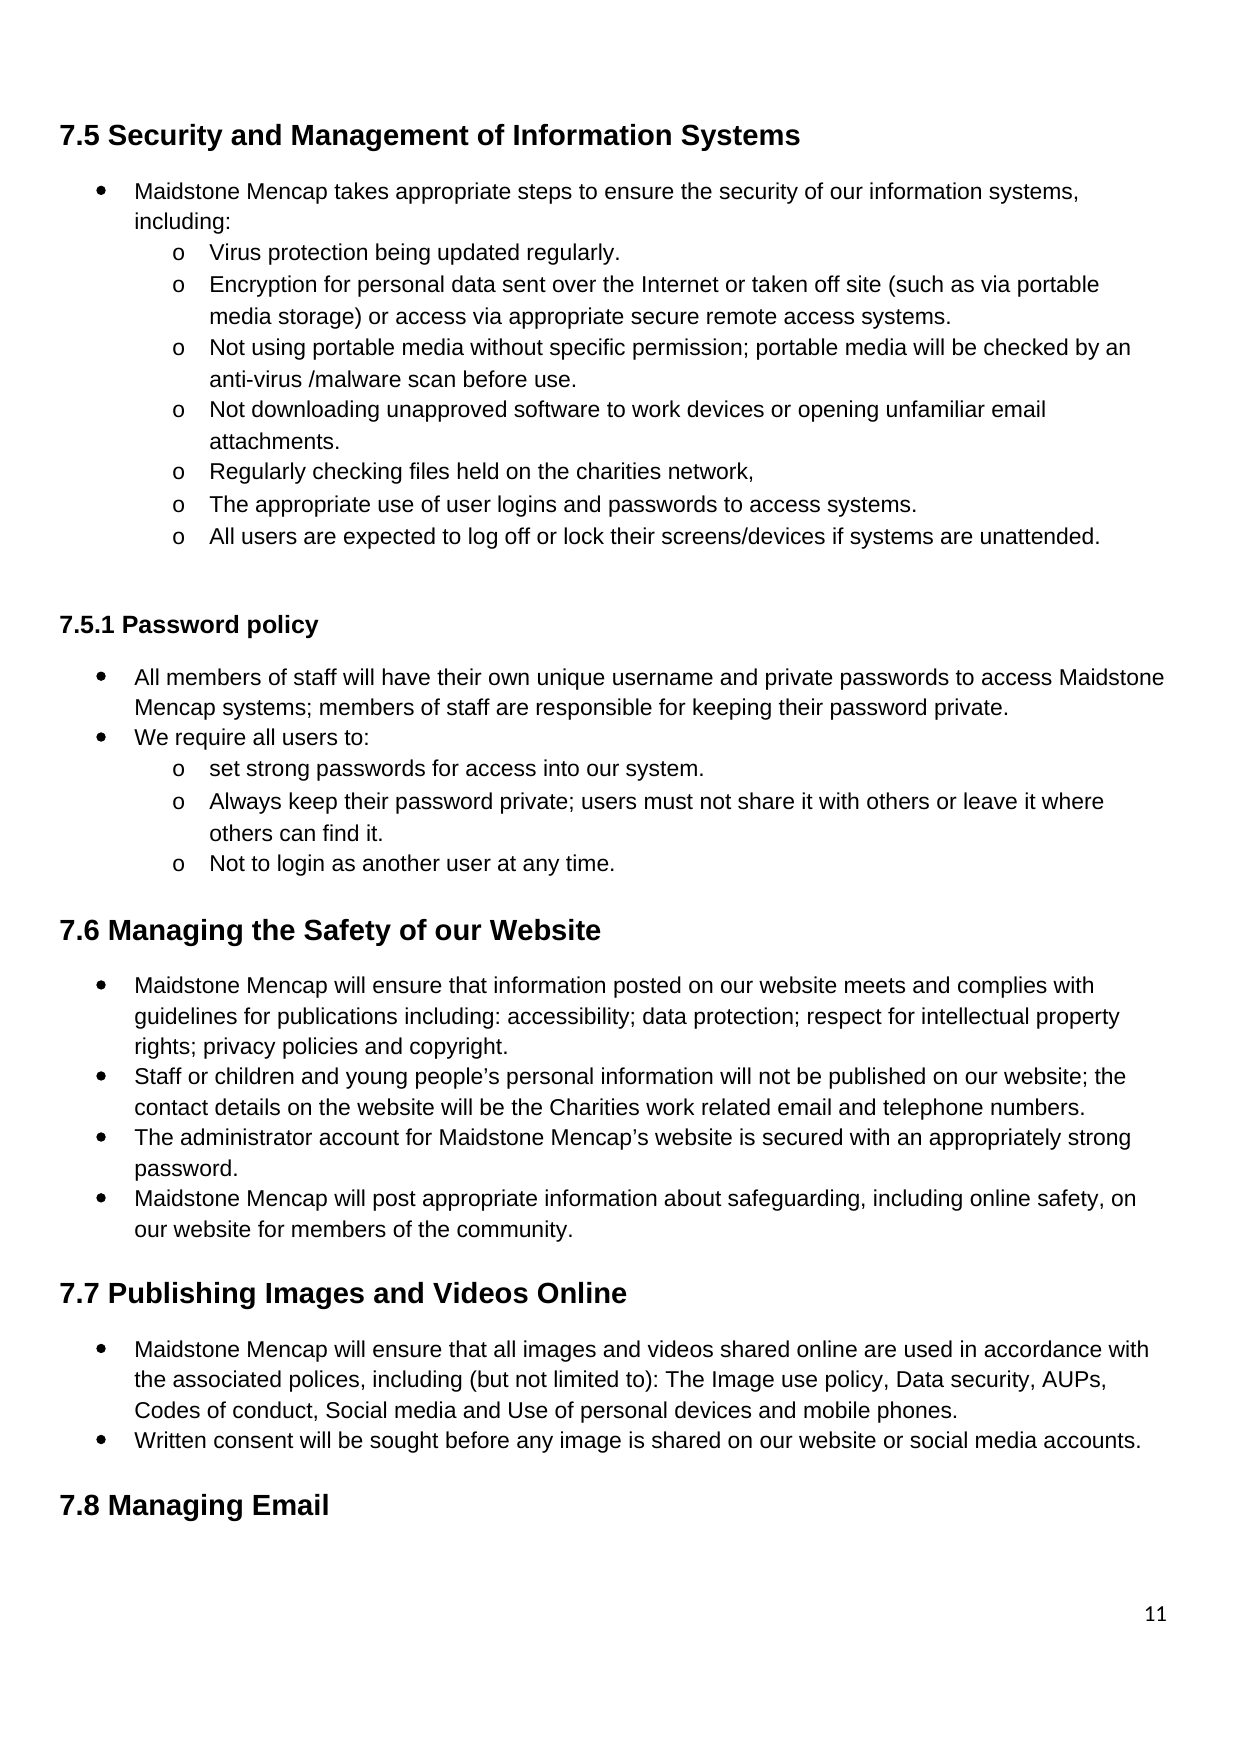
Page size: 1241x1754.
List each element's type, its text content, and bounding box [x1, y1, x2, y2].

list Maidstone Mencap takes appropriate steps to ensure the security of our information systems, including: [97, 178, 1167, 235]
text 7.8 Managing Email [59, 1488, 1167, 1521]
list All users are expected to log off or lock their screens/devices if systems are unattended. [172, 523, 1167, 552]
list Maidstone Mencap will ensure that all images and videos shared online are used in accordance with the associated polices, including (but not limited to): The Image use policy, Data security, AUPs, Codes of conduct, Social media and Use of personal devices and mobile phones. [97, 1336, 1167, 1423]
text 7.5 Security and Management of Information Systems [59, 118, 1167, 152]
list set strong passwords for access into our system. [172, 755, 1167, 783]
list Always keep their password private; users must not share it with others or leave it where others can find it. [172, 788, 1167, 846]
list Regularly checking files held on the charities network, [172, 458, 1167, 487]
list All members of staff will have their own unique username and private passwords to access Maidstone Mencap systems; members of staff are responsible for keeping their password private. [97, 663, 1167, 721]
text 7.6 Managing the Safety of our Website [59, 913, 1167, 946]
text 7.5.1 Password policy [59, 609, 1167, 638]
list Maidstone Mencap will ensure that information posted on our website meets and complies with guidelines for publications including: accessibility; data protection; respect for intellectual property rights; privacy policies and copyright. [97, 972, 1167, 1059]
list Not to login as another user at any time. [172, 850, 1167, 878]
text 7.7 Publishing Images and Videos Online [59, 1276, 1167, 1310]
list The appropriate use of user logins and passwords to access systems. [172, 491, 1167, 519]
list The administrator account for Maidstone Mencap’s website is secured with an appropriately strong password. [97, 1124, 1167, 1181]
list Not using portable media without specific permission; portable media will be checked by an anti-virus /malware scan before use. [172, 333, 1167, 392]
list Staff or children and young people’s personal information will not be published on our website; the contact details on the website will be the Charities work related email and telephone numbers. [97, 1063, 1167, 1120]
list Encryption for personal data sent over the Internet or taken off site (such as via portable media storage) or access via appropriate secure remote access systems. [172, 271, 1167, 329]
list Maidstone Mencap will post appropriate information about safeguarding, including online safety, on our website for members of the community. [97, 1185, 1167, 1242]
list We require all users to: [97, 724, 1167, 751]
list Virus protection being updated regularly. [172, 238, 1167, 267]
list Written consent will be sought before any image is shared on our website or social media accounts. [97, 1427, 1167, 1454]
list Not downloading unapproved software to work devices or opening unfamiliar email attachments. [172, 396, 1167, 454]
